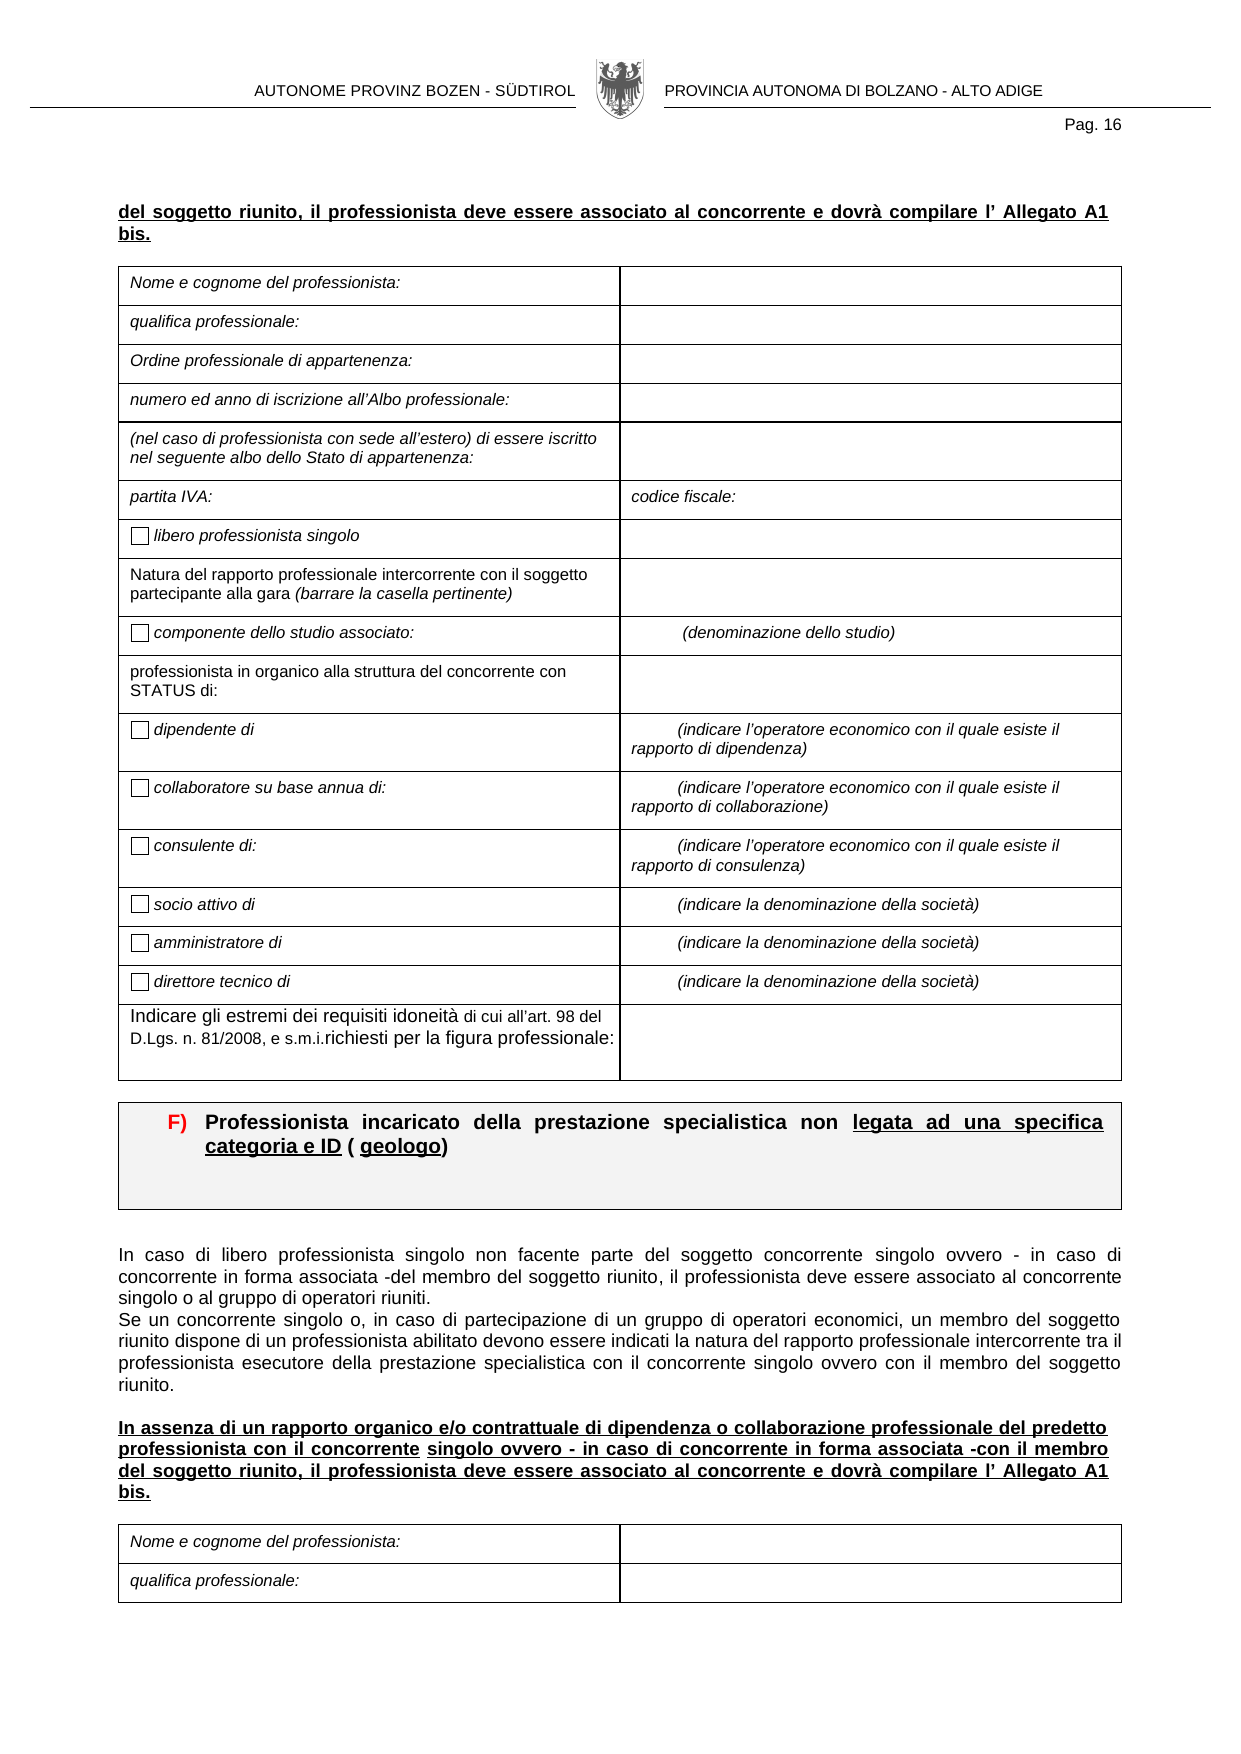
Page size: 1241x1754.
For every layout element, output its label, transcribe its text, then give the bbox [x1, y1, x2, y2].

table_cell socio attivo di [119, 888, 619, 926]
table_header [621, 1525, 1121, 1563]
table_cell [621, 656, 1121, 713]
table_cell (indicare la denominazione della società) [621, 927, 1121, 965]
table_header [621, 267, 1121, 304]
table_cell qualifica professionale: [119, 306, 619, 343]
picture [596, 59, 644, 119]
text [118, 201, 1109, 220]
table_cell [621, 1564, 1121, 1602]
table_cell [621, 520, 1121, 557]
table_cell componente dello studio associato: [119, 617, 619, 654]
table_cell consulente di: [119, 830, 619, 887]
table_cell [621, 1005, 1121, 1080]
table_header Nome e cognome del professionista: [119, 1525, 619, 1563]
text In caso di libero professionista singolo non facente parte del soggetto concorrente singolo ovvero - in caso di concorrente in forma associata -del membro del soggetto riunito, il professionista deve essere associato al concorrente singolo o al gruppo di operatori riuniti. [118, 1244, 1122, 1309]
table_cell (indicare l’operatore economico con il quale esiste il rapporto di consulenza) [621, 830, 1121, 887]
table_cell qualifica professionale: [119, 1564, 619, 1602]
table_cell [621, 306, 1121, 343]
table_header Nome e cognome del professionista: [119, 267, 619, 304]
table_cell Ordine professionale di appartenenza: [119, 345, 619, 382]
table_cell professionista in organico alla struttura del concorrente con STATUS di: [119, 656, 619, 713]
table_cell [621, 345, 1121, 382]
table_cell [621, 423, 1121, 479]
table_cell [621, 559, 1121, 616]
table_cell (indicare l’operatore economico con il quale esiste il rapporto di dipendenza) [621, 714, 1121, 771]
text Se un concorrente singolo o, in caso di partecipazione di un gruppo di operatori economici, un membro del soggetto riunito dispone di un professionista abilitato devono essere indicati la natura del rapporto professionale intercorrente tra il professionista esecutore della prestazione specialistica con il concorrente singolo ovvero con il membro del soggetto riunito. [118, 1309, 1122, 1395]
table_cell (nel caso di professionista con sede all’estero) di essere iscritto nel seguente albo dello Stato di appartenenza: [119, 423, 619, 479]
table_cell codice fiscale: [621, 481, 1121, 518]
table_cell partita IVA: [119, 481, 619, 518]
table_cell Indicare gli estremi dei requisiti idoneità di cui all’art. 98 del D.Lgs. n. 81/2008, e s.m.i.richiesti per la figura professionale: [119, 1005, 619, 1080]
table_cell amministratore di [119, 927, 619, 965]
table_cell direttore tecnico di [119, 966, 619, 1004]
table_cell collaboratore su base annua di: [119, 772, 619, 829]
table_header Professionista incaricato della prestazione specialistica non legata ad una specifica categoria e ID ( geologo) [119, 1103, 1121, 1209]
table_cell libero professionista singolo [119, 520, 619, 557]
table_cell (indicare la denominazione della società) [621, 888, 1121, 926]
table_cell dipendente di [119, 714, 619, 771]
table_cell (indicare l’operatore economico con il quale esiste il rapporto di collaborazione) [621, 772, 1121, 829]
table_cell numero ed anno di iscrizione all’Albo professionale: [119, 384, 619, 421]
table_cell Natura del rapporto professionale intercorrente con il soggetto partecipante alla gara (barrare la casella pertinente) [119, 559, 619, 616]
table_cell [621, 384, 1121, 421]
table_cell (denominazione dello studio) [621, 617, 1121, 654]
table_cell (indicare la denominazione della società) [621, 966, 1121, 1004]
